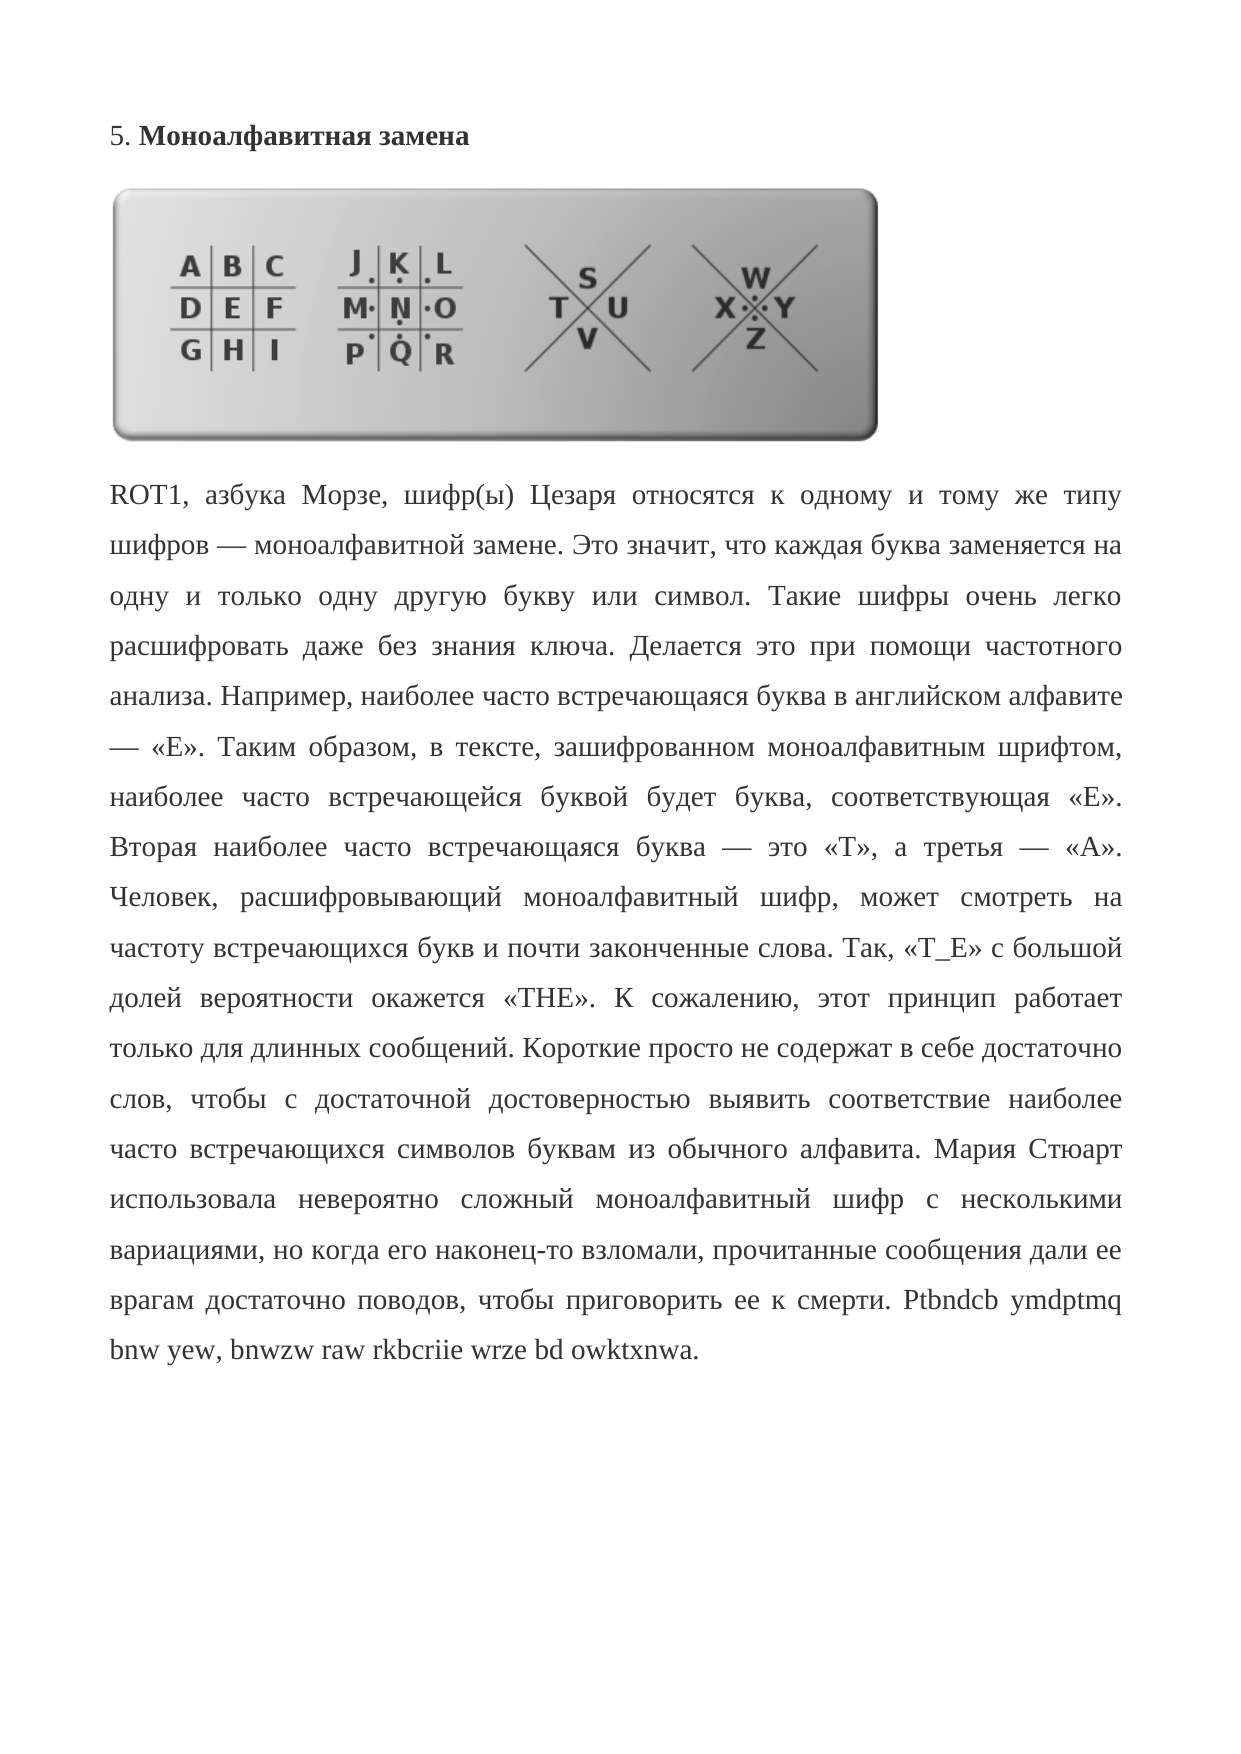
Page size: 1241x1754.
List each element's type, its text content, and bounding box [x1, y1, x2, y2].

text ROT1, азбука Морзе, шифр(ы) Цезаря относятся к одному и тому же типу шифров — моноалфавитной замене. Это значит, что каждая буква заменяется на одну и только одну другую букву или символ. Такие шифры очень легко расшифровать даже без знания ключа. Делается это при помощи частотного анализа. Например, наиболее часто встречающаяся буква в английском алфавите — «E». Таким образом, в тексте, зашифрованном моноалфавитным шрифтом, наиболее часто встречающейся буквой будет буква, соответствующая «E». Вторая наиболее часто встречающаяся буква — это «T», а третья — «А». Человек, расшифровывающий моноалфавитный шифр, может смотреть на частоту встречающихся букв и почти законченные слова. Так, «T_E» с большой долей вероятности окажется «ТНЕ». К сожалению, этот принцип работает только для длинных сообщений. Короткие просто не содержат в себе достаточно слов, чтобы с достаточной достоверностью выявить соответствие наиболее часто встречающихся символов буквам из обычного алфавита. Мария Стюарт использовала невероятно сложный моноалфавитный шифр с несколькими вариациями, но когда его наконец-то взломали, прочитанные сообщения дали ее врагам достаточно поводов, чтобы приговорить ее к смерти. Ptbndcb ymdptmq bnw yew, bnwzw raw rkbcriie wrze bd owktxnwa. [109, 477, 1123, 1366]
picture [109, 184, 885, 447]
text 5. Моноалфавитная замена [109, 118, 1123, 152]
